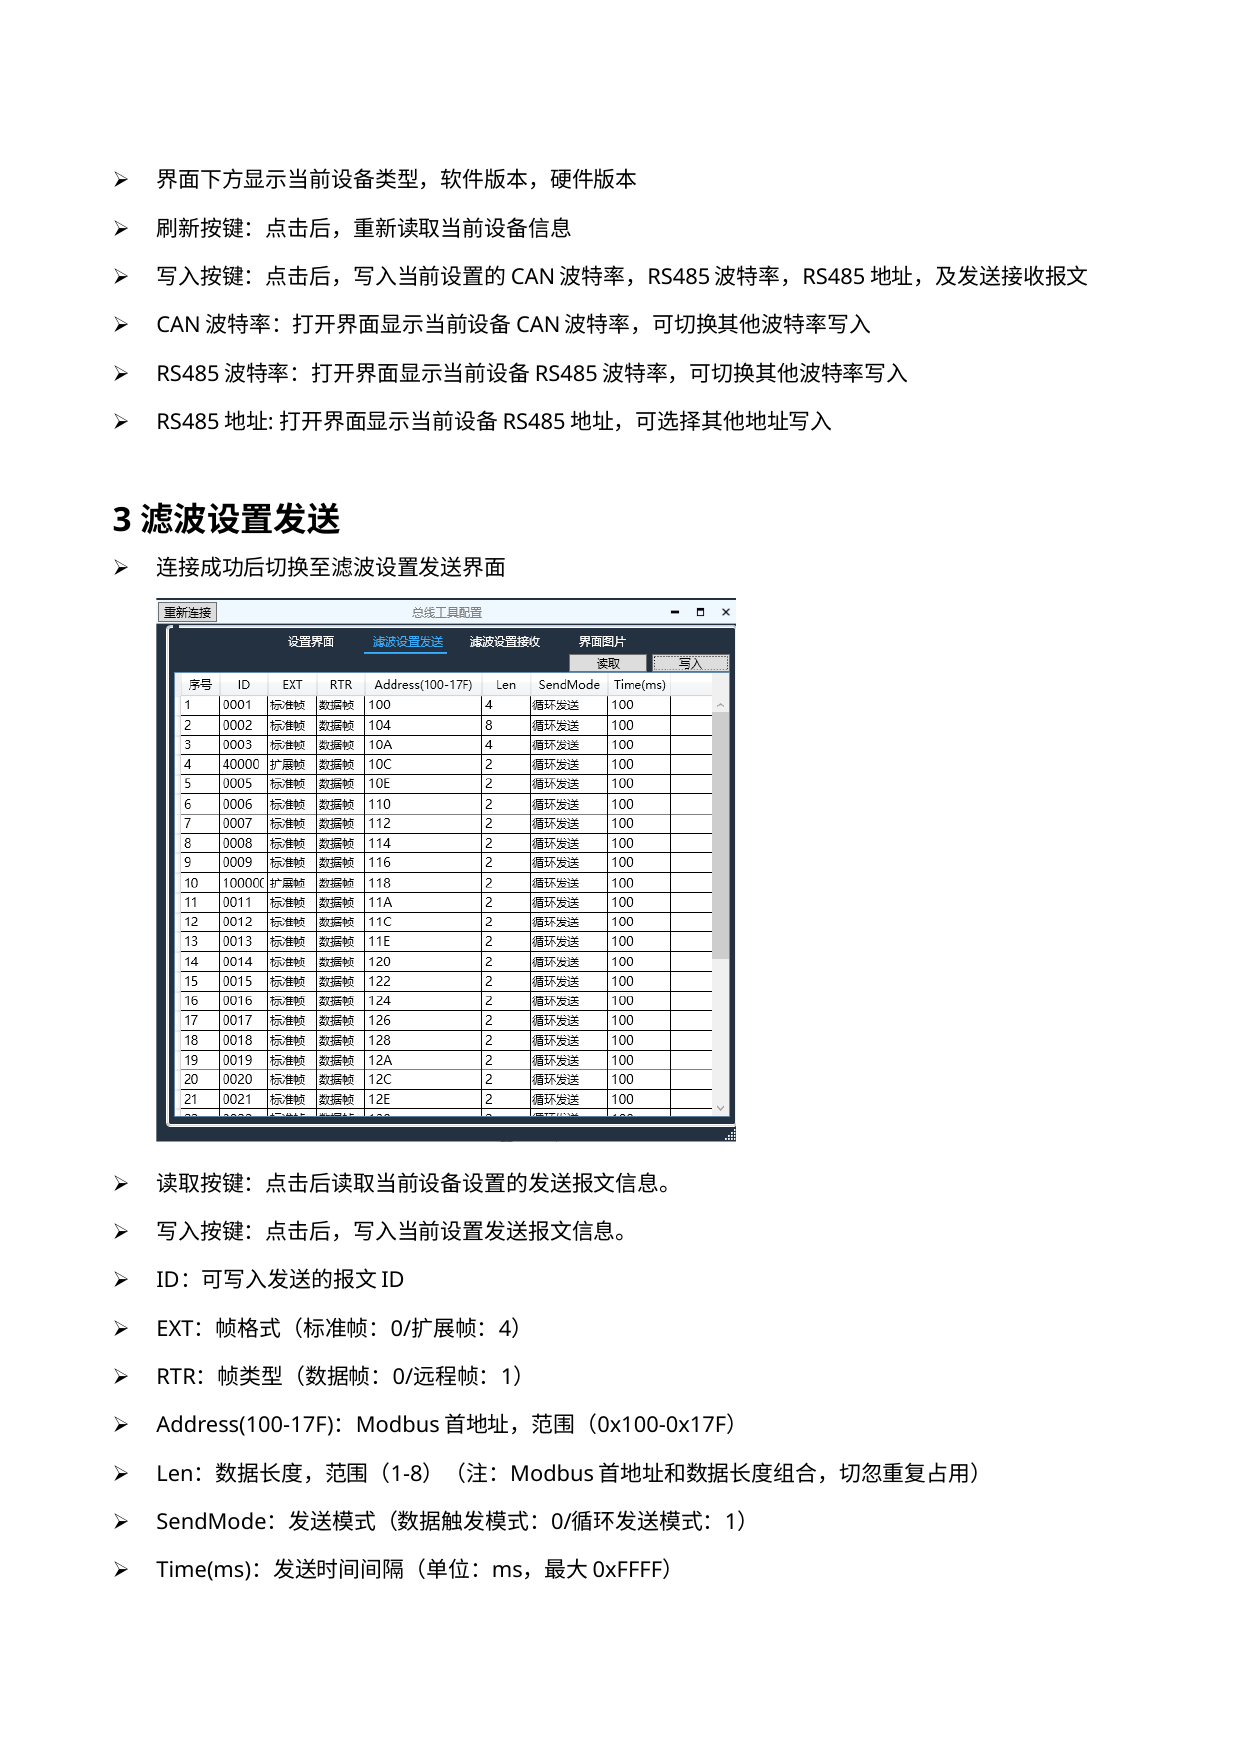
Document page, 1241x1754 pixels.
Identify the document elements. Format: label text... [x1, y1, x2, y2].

list 写入按键：点击后，写入当前设置发送报文信息。 [112, 1213, 1128, 1246]
list SendMode：发送模式（数据触发模式：0/循环发送模式：1） [112, 1503, 1128, 1536]
list 界面下方显示当前设备类型，软件版本，硬件版本 [112, 162, 1128, 194]
list 刷新按键：点击后，重新读取当前设备信息 [112, 210, 1128, 243]
list EXT：帧格式（标准帧：0/扩展帧：4） [112, 1310, 1128, 1343]
list Len：数据长度，范围（1-8）（注：Modbus首地址和数据长度组合，切忽重复占用） [112, 1455, 1128, 1488]
list RTR：帧类型（数据帧：0/远程帧：1） [112, 1358, 1128, 1391]
list RS485波特率：打开界面显示当前设备RS485波特率，可切换其他波特率写入 [112, 355, 1128, 388]
list 写入按键：点击后，写入当前设置的CAN波特率，RS485波特率，RS485地址，及发送接收报文 [112, 259, 1128, 291]
list Address(100-17F)：Modbus首地址，范围（0x100-0x17F） [112, 1407, 1128, 1439]
list 连接成功后切换至滤波设置发送界面 [112, 549, 1128, 582]
list ID：可写入发送的报文ID [112, 1262, 1128, 1294]
text 3 滤波设置发送 [112, 484, 1128, 549]
list 读取按键：点击后读取当前设备设置的发送报文信息。 [112, 1165, 1128, 1198]
picture [156, 597, 736, 1142]
list RS485地址: 打开界面显示当前设备RS485地址，可选择其他地址写入 [112, 404, 1128, 436]
list Time(ms)：发送时间间隔（单位：ms，最大0xFFFF） [112, 1552, 1128, 1584]
list CAN波特率：打开界面显示当前设备CAN波特率，可切换其他波特率写入 [112, 307, 1128, 339]
